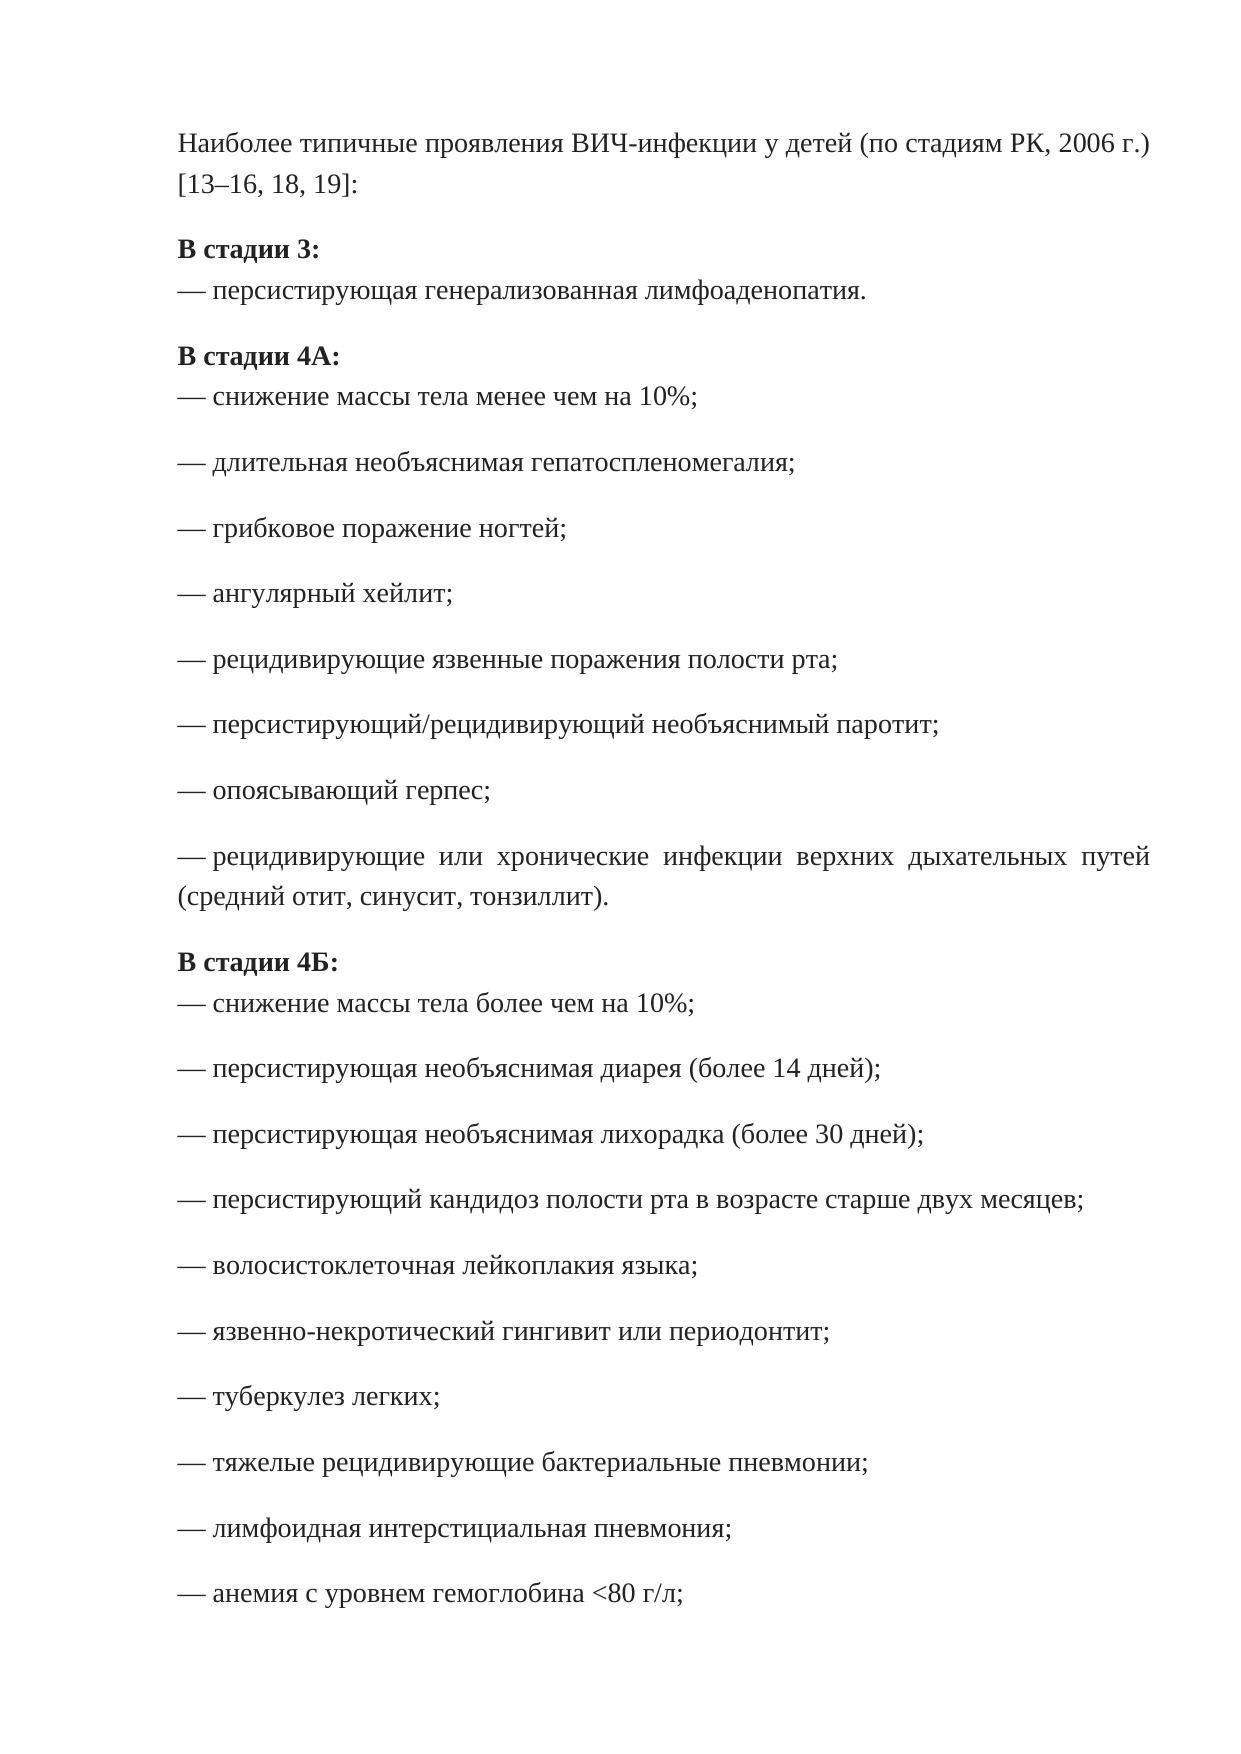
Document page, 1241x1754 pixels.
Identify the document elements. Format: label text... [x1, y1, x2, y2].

text — длительная необъяснимая гепатоспленомегалия; [177, 437, 1152, 477]
text — рецидивирующие или хронические инфекции верхних дыхательных путей (средний отит, синусит, тонзиллит). [177, 831, 1152, 912]
text — ангулярный хейлит; [177, 568, 1152, 609]
text В стадии 4Б: [177, 937, 1152, 977]
text — язвенно-некротический гингивит или периодонтит; [177, 1306, 1152, 1346]
text — туберкулез легких; [177, 1371, 1152, 1412]
text — персистирующая необъяснимая лихорадка (более 30 дней); [177, 1109, 1152, 1149]
text — снижение массы тела менее чем на 10%; [177, 371, 1152, 412]
text — рецидивирующие язвенные поражения полости рта; [177, 634, 1152, 674]
text — снижение массы тела более чем на 10%; [177, 977, 1152, 1018]
text — персистирующая генерализованная лимфоаденопатия. [177, 265, 1152, 306]
text — персистирующий/рецидивирующий необъяснимый паротит; [177, 699, 1152, 740]
text — персистирующая необъяснимая диарея (более 14 дней); [177, 1043, 1152, 1084]
text — персистирующий кандидоз полости рта в возрасте старше двух месяцев; [177, 1174, 1152, 1215]
text — анемия с уровнем гемоглобина <80 г/л; [177, 1568, 1152, 1609]
text В стадии 4А: [177, 331, 1152, 371]
text — тяжелые рецидивирующие бактериальные пневмонии; [177, 1437, 1152, 1477]
text — лимфоидная интерстициальная пневмония; [177, 1502, 1152, 1543]
text Наиболее типичные проявления ВИЧ-инфекции у детей (по стадиям РК, 2006 г.) [13–16, 18, 19]: [177, 118, 1152, 199]
text В стадии 3: [177, 224, 1152, 265]
text — опоясывающий герпес; [177, 765, 1152, 806]
text — волосистоклеточная лейкоплакия языка; [177, 1240, 1152, 1281]
text — грибковое поражение ногтей; [177, 502, 1152, 543]
